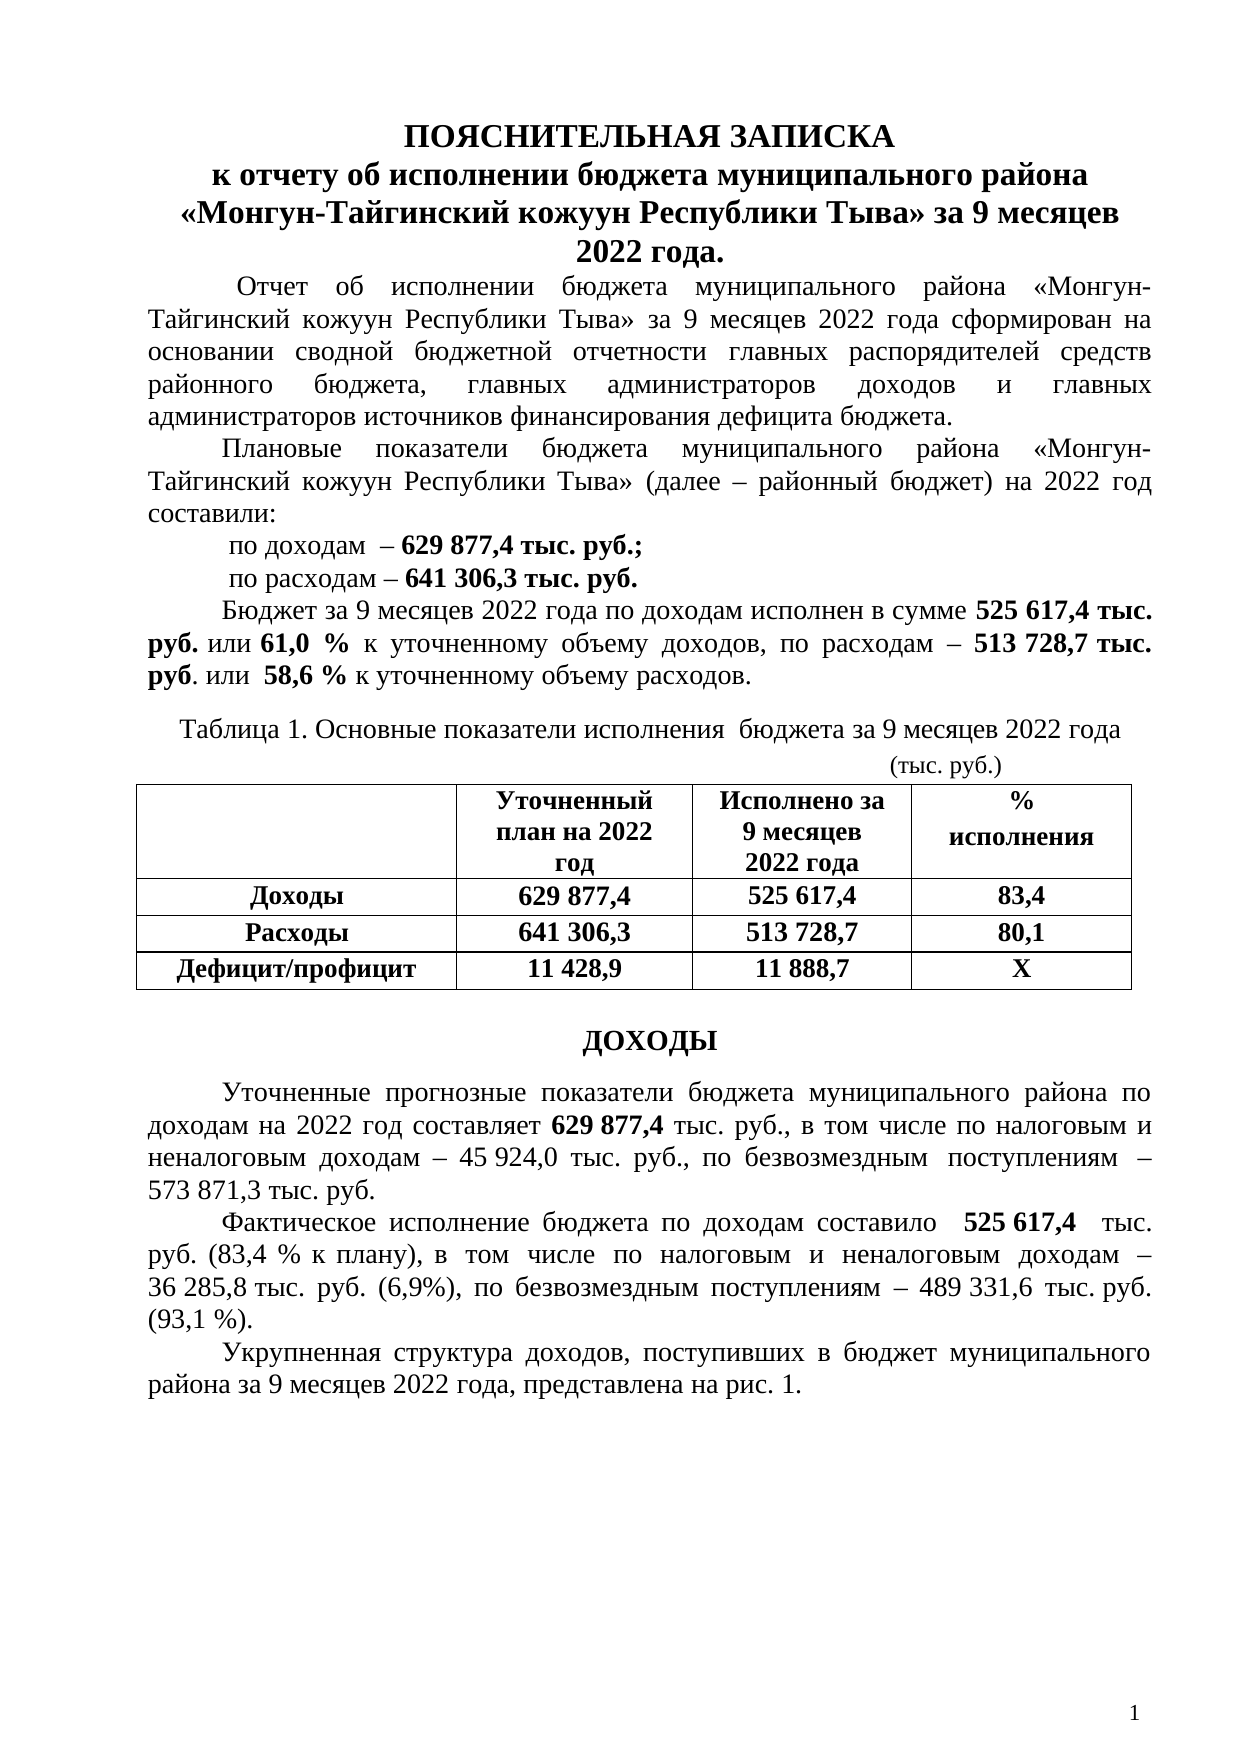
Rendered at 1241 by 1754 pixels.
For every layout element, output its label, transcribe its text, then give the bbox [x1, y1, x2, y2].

table_cell Х [912, 953, 1131, 989]
title к отчету об исполнении бюджета муниципального района «Монгун-Тайгинский кожуун Республики Тыва» за 9 месяцев 2022 года. [146, 154, 1153, 269]
table_cell 641 306,3 [457, 916, 692, 951]
text Укрупненная структура доходов, поступивших в бюджет муниципального района за 9 месяцев 2022 года, представлена на рис. 1. [148, 1335, 1152, 1399]
table_header [137, 785, 456, 878]
table_cell 80,1 [912, 916, 1131, 951]
text Бюджет за 9 месяцев 2022 года по доходам исполнен в сумме 525 617,4 тыс. руб. или 61,0 % к уточненному объему доходов, по расходам – 513 728,7 тыс. руб. или 58,6 % к уточненному объему расходов. [148, 593, 1152, 691]
table_header Уточненный план на 2022 год [457, 785, 692, 878]
text по расходам – 641 306,3 тыс. руб. [228, 561, 1184, 593]
text Фактическое исполнение бюджета по доходам составило 525 617,4 тыс. руб. (83,4 % к плану), в том числе по налоговым и неналоговым доходам – 36 285,8 тыс. руб. (6,9%), по безвозмездным поступлениям – 489 331,6 тыс. руб. (93,1 %). [148, 1205, 1152, 1335]
table_cell 11 428,9 [457, 953, 692, 989]
table_header Исполнено за 9 месяцев 2022 года [693, 785, 911, 878]
text по доходам – 629 877,4 тыс. руб.; [228, 529, 1184, 561]
table_cell 11 888,7 [693, 953, 911, 989]
table_cell Расходы [137, 916, 456, 951]
table_cell 525 617,4 [693, 879, 911, 915]
table_header % исполнения [912, 785, 1131, 878]
text Уточненные прогнозные показатели бюджета муниципального района по доходам на 2022 год составляет 629 877,4 тыс. руб., в том числе по налоговым и неналоговым доходам – 45 924,0 тыс. руб., по безвозмездным поступлениям – 573 871,3 тыс. руб. [148, 1076, 1152, 1205]
text (тыс. руб.) [121, 750, 1153, 779]
table_cell 513 728,7 [693, 916, 911, 951]
table_cell 629 877,4 [457, 879, 692, 915]
table_cell 83,4 [912, 879, 1131, 915]
title ПОЯСНИТЕЛЬНАЯ ЗАПИСКА [146, 116, 1153, 154]
table_cell Доходы [137, 879, 456, 915]
text Таблица 1. Основные показатели исполнения бюджета за 9 месяцев 2022 года [147, 713, 1153, 745]
text Отчет об исполнении бюджета муниципального района «Монгун-Тайгинский кожуун Республики Тыва» за 9 месяцев 2022 года сформирован на основании сводной бюджетной отчетности главных распорядителей средств районного бюджета, главных администраторов доходов и главных администраторов источников финансирования дефицита бюджета. [148, 269, 1152, 431]
text ДОХОДЫ [146, 1023, 1153, 1057]
text Плановые показатели бюджета муниципального района «Монгун-Тайгинский кожуун Республики Тыва» (далее – районный бюджет) на 2022 год составили: [148, 432, 1152, 529]
table_cell Дефицит/профицит [137, 953, 456, 989]
